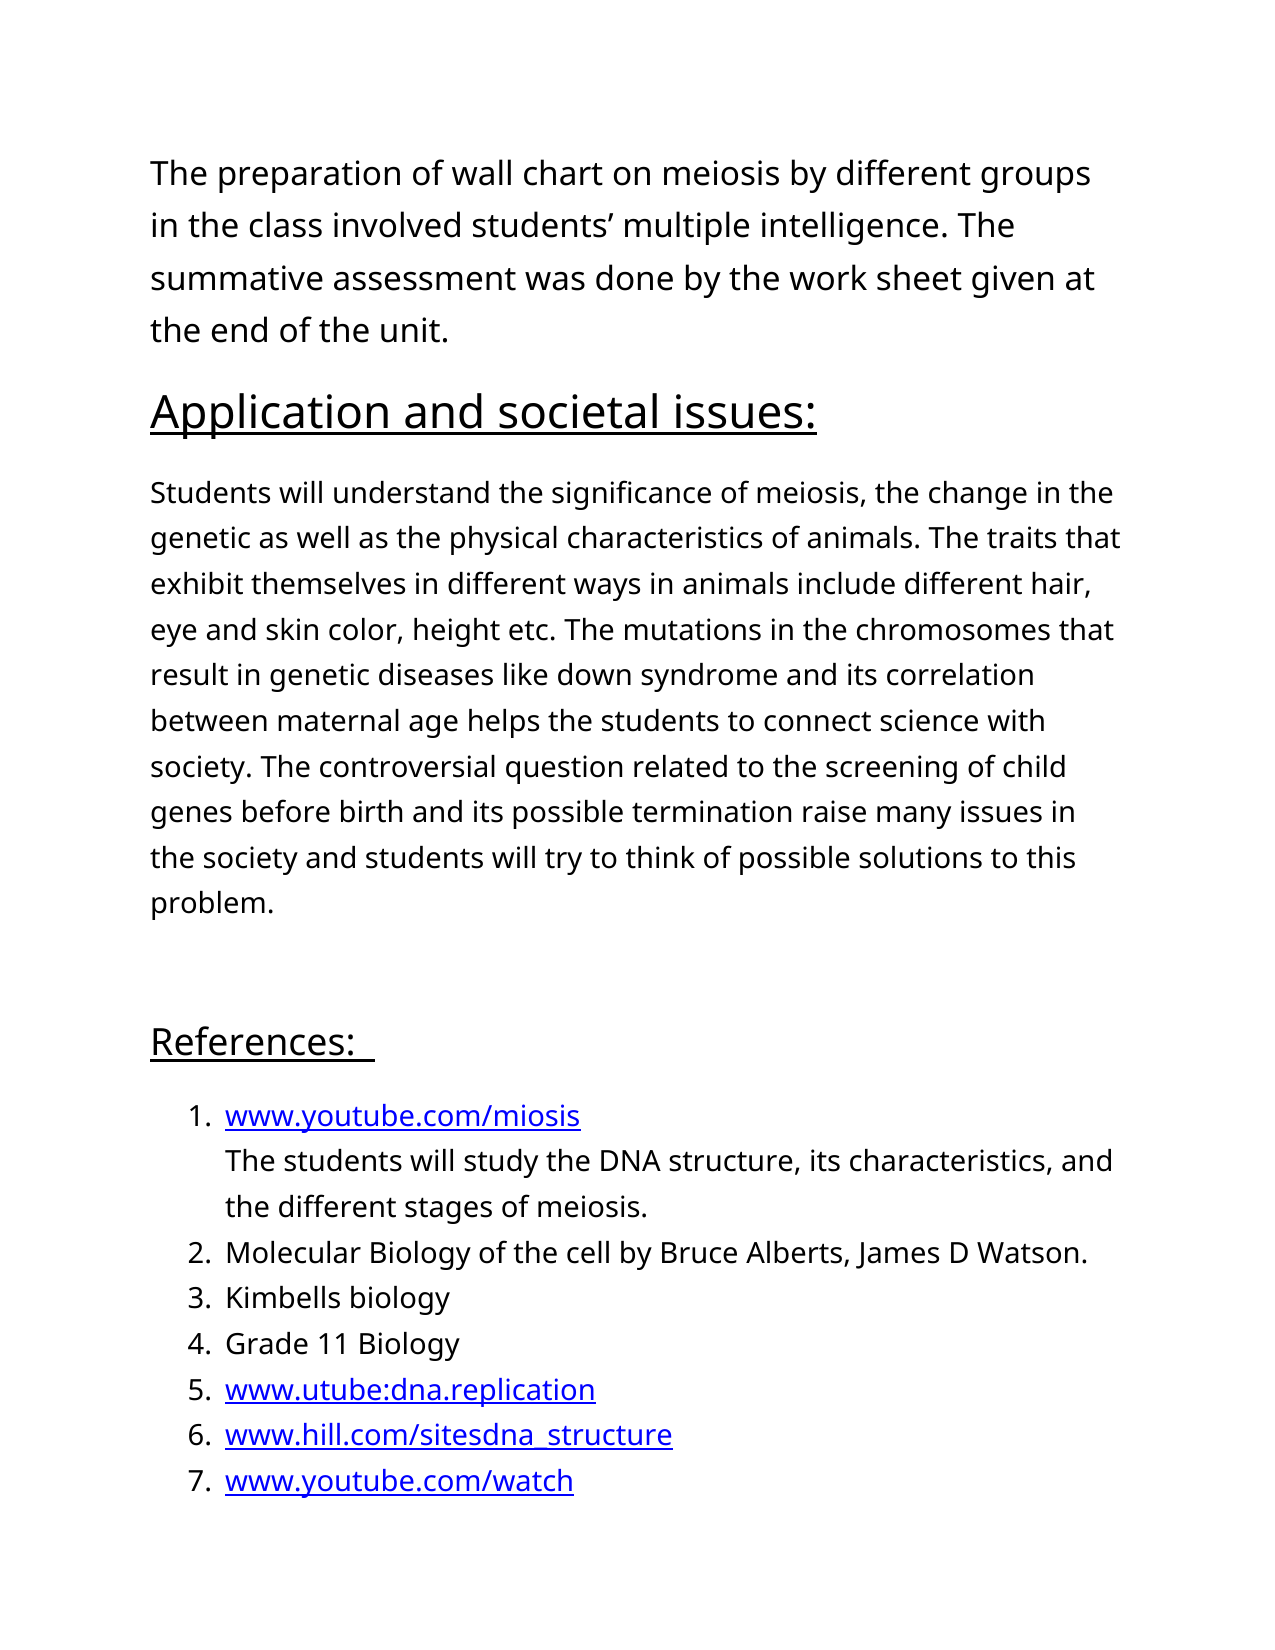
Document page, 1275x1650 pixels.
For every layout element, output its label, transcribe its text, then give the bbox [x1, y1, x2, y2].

list www.youtube.com/watch [187, 1460, 1125, 1500]
text Students will understand the significance of meiosis, the change in the genetic as well as the physical characteristics of animals. The traits that exhibit themselves in different ways in animals include different hair, eye and skin color, height etc. The mutations in the chromosomes that result in genetic diseases like down syndrome and its correlation between maternal age helps the students to connect science with society. The controversial question related to the screening of child genes before birth and its possible termination raise many issues in the society and students will try to think of possible solutions to this problem. [150, 472, 1125, 922]
text Application and societal issues: [150, 379, 1125, 442]
list www.hill.com/sitesdna_structure [187, 1414, 1125, 1454]
text The preparation of wall chart on meiosis by different groups in the class involved students’ multiple intelligence. The summative assessment was done by the work sheet given at the end of the unit. [150, 150, 1125, 352]
list The students will study the DNA structure, its characteristics, and the different stages of meiosis. [225, 1141, 1125, 1226]
list Kimbells biology [187, 1278, 1125, 1317]
list www.youtube.com/miosis [187, 1095, 1125, 1135]
list Molecular Biology of the cell by Bruce Alberts, James D Watson. [187, 1232, 1125, 1272]
list Grade 11 Biology [187, 1323, 1125, 1363]
text References: [150, 1016, 1125, 1067]
list www.utube:dna.replication [187, 1369, 1125, 1408]
